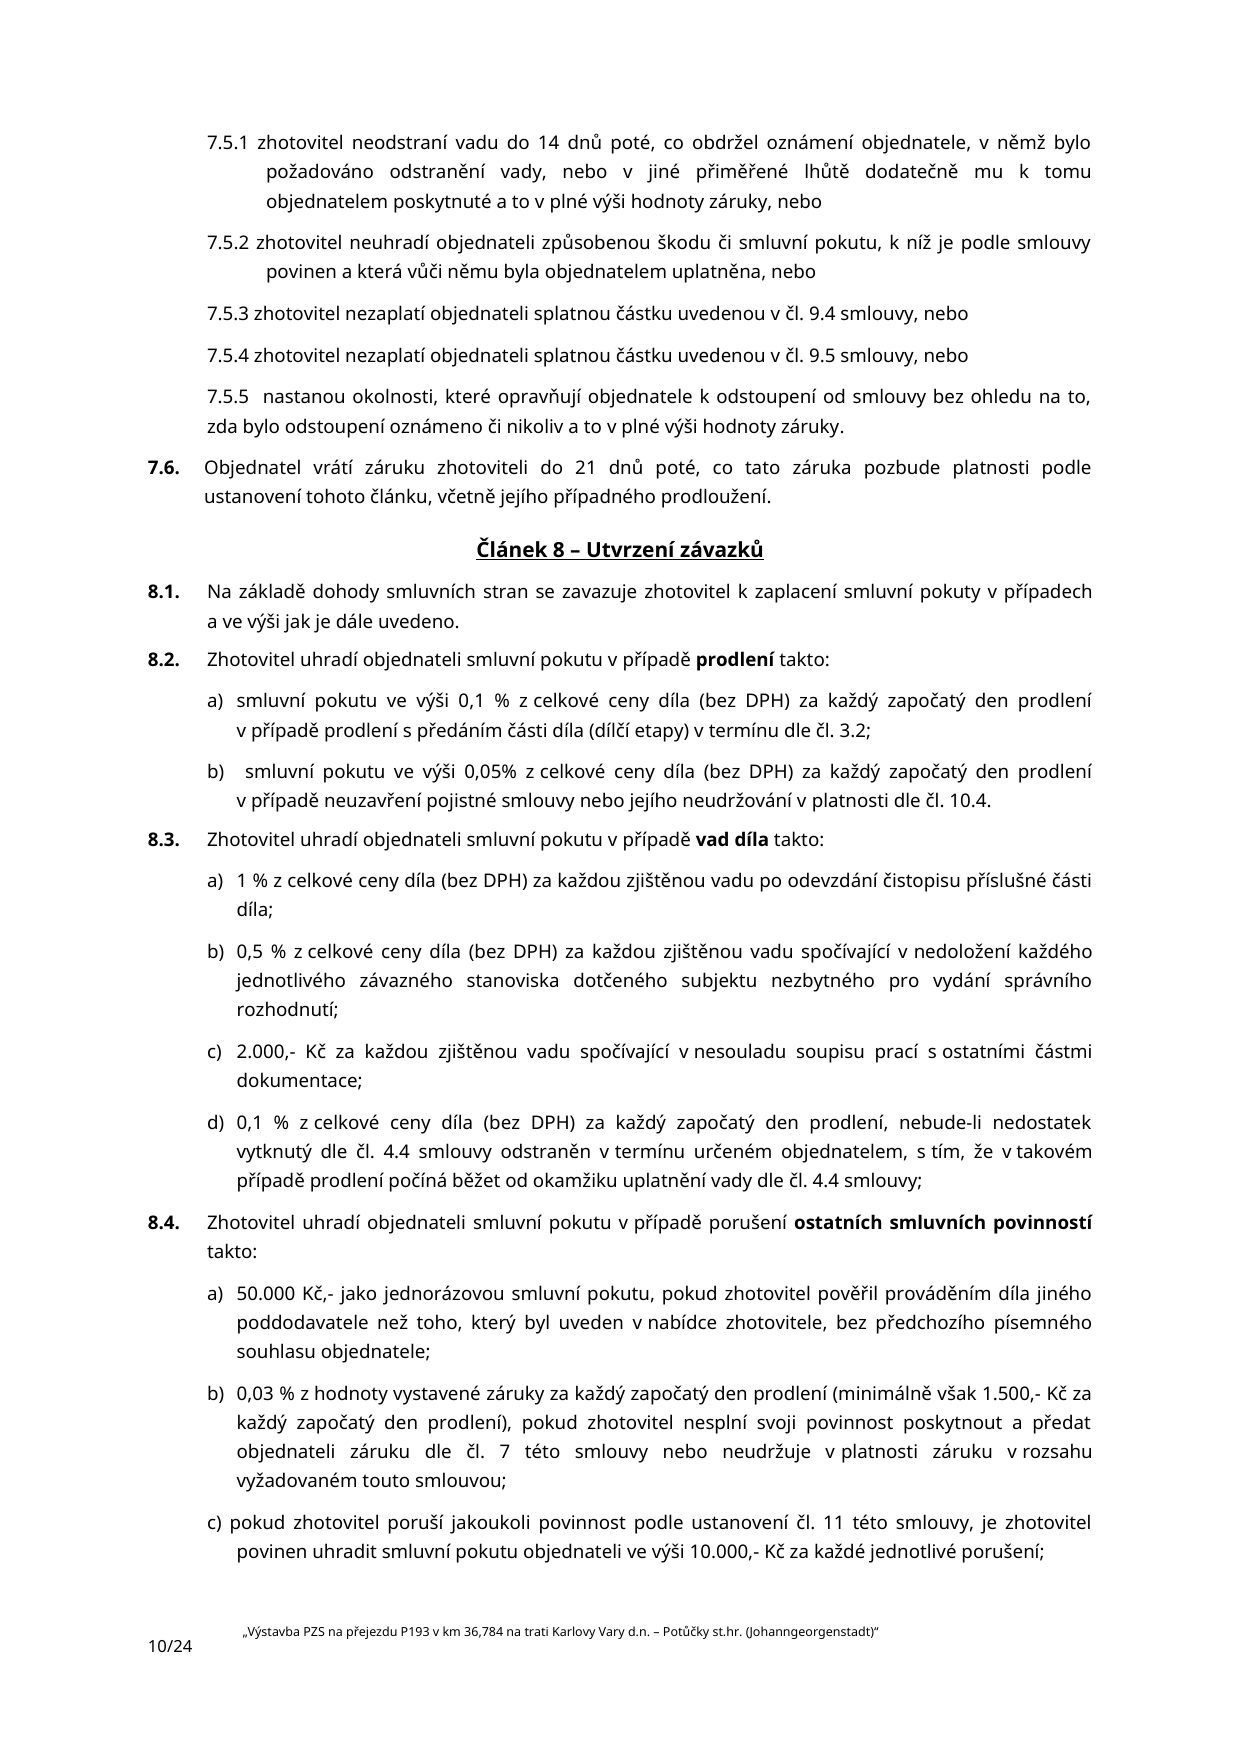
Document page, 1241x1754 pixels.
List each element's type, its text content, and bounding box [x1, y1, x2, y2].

text c) 2.000,- Kč za každou zjištěnou vadu spočívající v nesouladu soupisu prací s ostatními částmi dokumentace; [207, 1035, 1092, 1093]
text 7.5.5 nastanou okolnosti, které opravňují objednatele k odstoupení od smlouvy bez ohledu na to, zda bylo odstoupení oznámeno či nikoliv a to v plné výši hodnoty záruky. [74, 381, 1092, 439]
text a) smluvní pokutu ve výši 0,1 % z celkové ceny díla (bez DPH) za každý započatý den prodlení v případě prodlení s předáním části díla (dílčí etapy) v termínu dle čl. 3.2; [207, 684, 1092, 743]
text d) 0,1 % z celkové ceny díla (bez DPH) za každý započatý den prodlení, nebude-li nedostatek vytknutý dle čl. 4.4 smlouvy odstraněn v termínu určeném objednatelem, s tím, že v takovém případě prodlení počíná běžet od okamžiku uplatnění vady dle čl. 4.4 smlouvy; [207, 1106, 1092, 1193]
text b) smluvní pokutu ve výši 0,05% z celkové ceny díla (bez DPH) za každý započatý den prodlení v případě neuzavření pojistné smlouvy nebo jejího neudržování v platnosti dle čl. 10.4. [207, 755, 1092, 814]
text c) pokud zhotovitel poruší jakoukoli povinnost podle ustanovení čl. 11 této smlouvy, je zhotovitel povinen uhradit smluvní pokutu objednateli ve výši 10.000,- Kč za každé jednotlivé porušení; [207, 1506, 1092, 1564]
subtitle 8.2. Zhotovitel uhradí objednateli smluvní pokutu v případě prodlení takto: [148, 646, 1092, 672]
text 8.1. Na základě dohody smluvních stran se zavazuje zhotovitel k zaplacení smluvní pokuty v případech a ve výši jak je dále uvedeno. [148, 576, 1092, 634]
subtitle 8.4. Zhotovitel uhradí objednateli smluvní pokutu v případě porušení ostatních smluvních povinností takto: [148, 1206, 1092, 1264]
text b) 0,03 % z hodnoty vystavené záruky za každý započatý den prodlení (minimálně však 1.500,- Kč za každý započatý den prodlení), pokud zhotovitel nesplní svoji povinnost poskytnout a předat objednateli záruku dle čl. 7 této smlouvy nebo neudržuje v platnosti záruku v rozsahu vyžadovaném touto smlouvou; [207, 1377, 1092, 1493]
subtitle Článek 8 – Utvrzení závazků [148, 535, 1092, 563]
text 7.5.1 zhotovitel neodstraní vadu do 14 dnů poté, co obdržel oznámení objednatele, v němž bylo požadováno odstranění vady, nebo v jiné přiměřené lhůtě dodatečně mu k tomu objednatelem poskytnuté a to v plné výši hodnoty záruky, nebo [207, 126, 1092, 214]
text 7.5.2 zhotovitel neuhradí objednateli způsobenou škodu či smluvní pokutu, k níž je podle smlouvy povinen a která vůči němu byla objednatelem uplatněna, nebo [207, 226, 1092, 285]
text a) 1 % z celkové ceny díla (bez DPH) za každou zjištěnou vadu po odevzdání čistopisu příslušné části díla; [207, 864, 1092, 922]
text a) 50.000 Kč,- jako jednorázovou smluvní pokutu, pokud zhotovitel pověřil prováděním díla jiného poddodavatele než toho, který byl uveden v nabídce zhotovitele, bez předchozího písemného souhlasu objednatele; [207, 1277, 1092, 1364]
subtitle 8.3. Zhotovitel uhradí objednateli smluvní pokutu v případě vad díla takto: [148, 826, 1092, 852]
text 7.5.3 zhotovitel nezaplatí objednateli splatnou částku uvedenou v čl. 9.4 smlouvy, nebo [148, 297, 1092, 326]
text b) 0,5 % z celkové ceny díla (bez DPH) za každou zjištěnou vadu spočívající v nedoložení každého jednotlivého závazného stanoviska dotčeného subjektu nezbytného pro vydání správního rozhodnutí; [207, 935, 1092, 1022]
text 7.6. Objednatel vrátí záruku zhotoviteli do 21 dnů poté, co tato záruka pozbude platnosti podle ustanovení tohoto článku, včetně jejího případného prodloužení. [148, 451, 1092, 510]
text 7.5.4 zhotovitel nezaplatí objednateli splatnou částku uvedenou v čl. 9.5 smlouvy, nebo [148, 339, 1092, 368]
